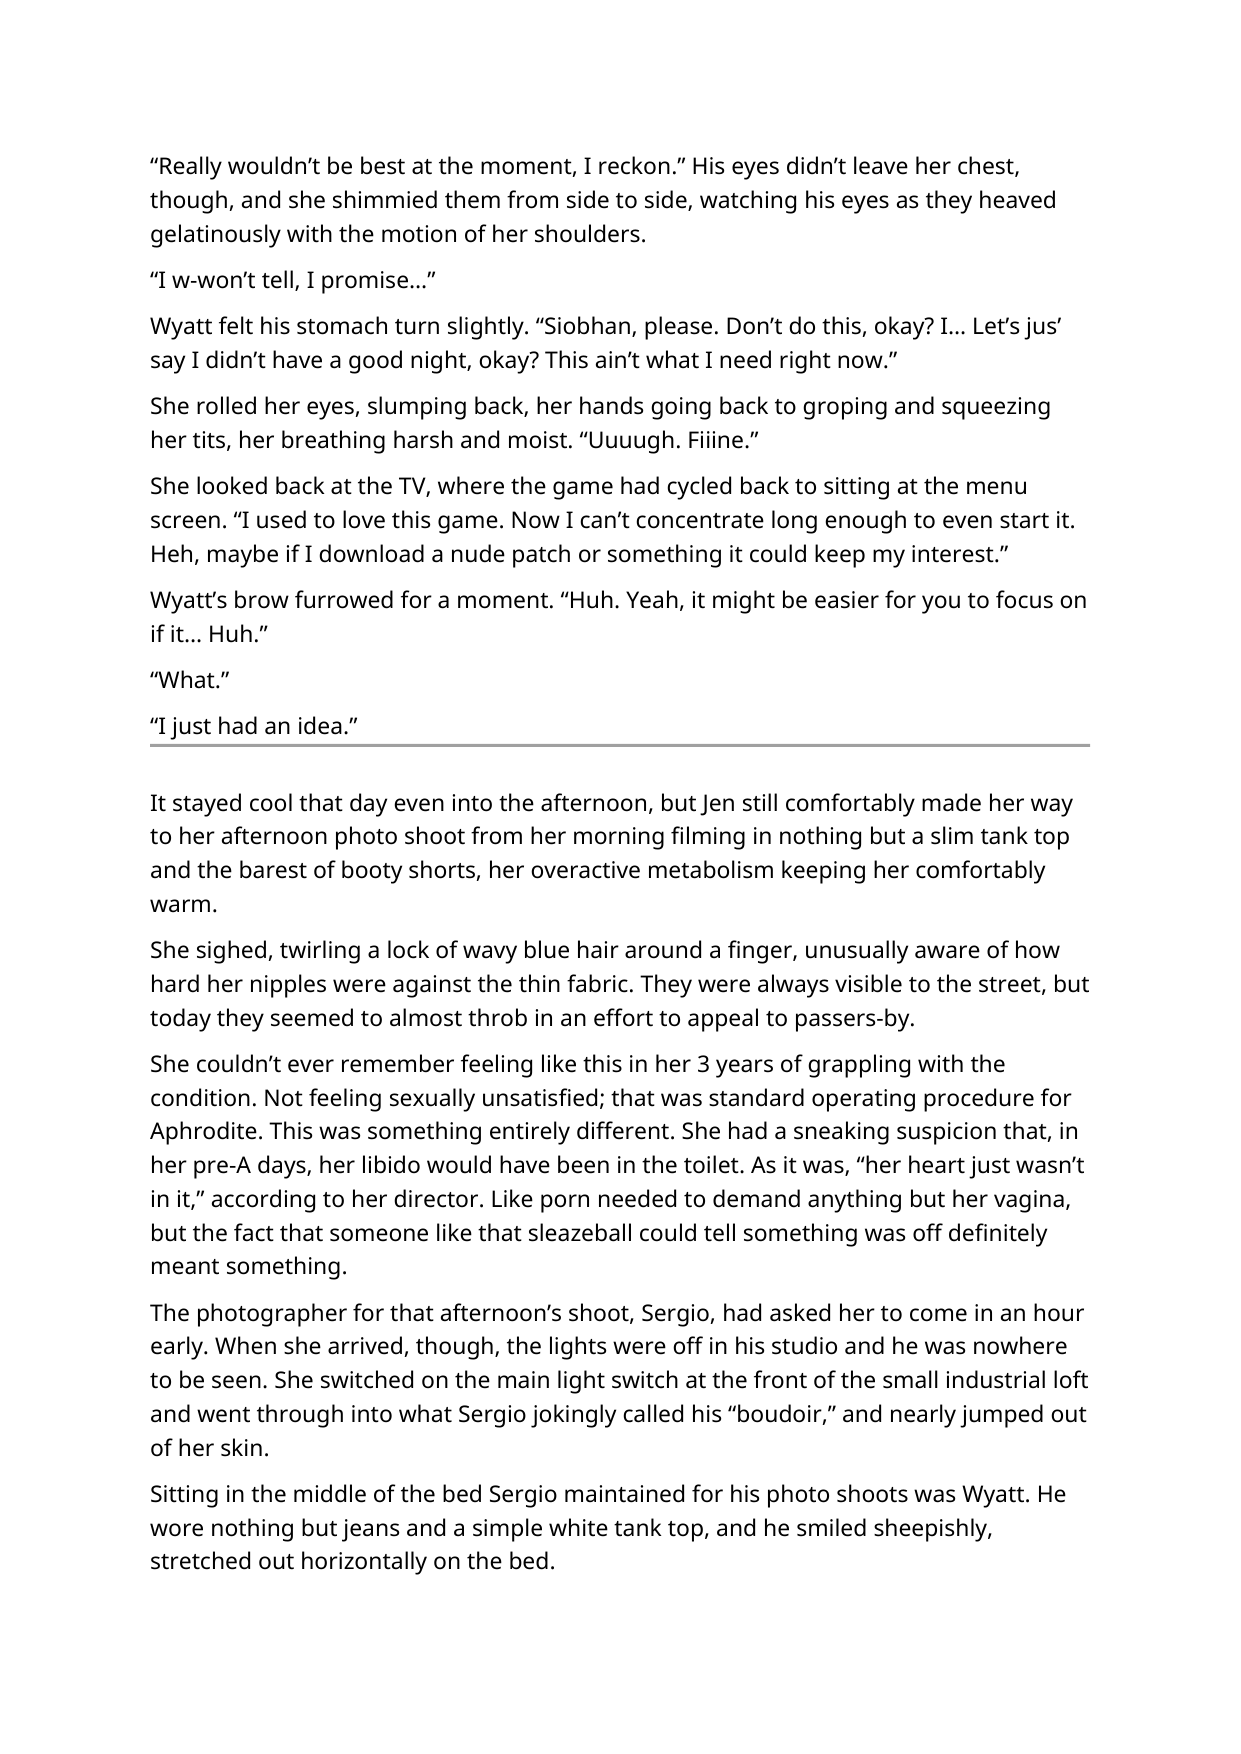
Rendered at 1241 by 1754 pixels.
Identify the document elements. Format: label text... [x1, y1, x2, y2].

text Wyatt’s brow furrowed for a moment. “Huh. Yeah, it might be easier for you to focus on if it… Huh.” [150, 584, 1090, 649]
text Sitting in the middle of the bed Sergio maintained for his photo shoots was Wyatt. He wore nothing but jeans and a simple white tank top, and he smiled sheepishly, stretched out horizontally on the bed. [150, 1478, 1090, 1576]
text “What.” [150, 664, 1090, 695]
text The photographer for that afternoon’s shoot, Sergio, had asked her to come in an hour early. When she arrived, though, the lights were off in his studio and he was nowhere to be seen. She switched on the main light switch at the front of the small industrial loft and went through into what Sergio jokingly called his “boudoir,” and nearly jumped out of her skin. [150, 1296, 1090, 1463]
text She rolled her eyes, slumping back, her hands going back to groping and squeezing her tits, her breathing harsh and moist. “Uuuugh. Fiiine.” [150, 390, 1090, 455]
text She couldn’t ever remember feeling like this in her 3 years of grappling with the condition. Not feeling sexually unsatisfied; that was standard operating procedure for Aphrodite. This was something entirely different. She had a sneaking suspicion that, in her pre-A days, her libido would have been in the toilet. As it was, “her heart just wasn’t in it,” according to her director. Like porn needed to demand anything but her vagina, but the fact that someone like that sleazeball could tell something was off definitely meant something. [150, 1048, 1090, 1281]
text She looked back at the TV, where the game had cycled back to sitting at the menu screen. “I used to love this game. Now I can’t concentrate long enough to even start it. Heh, maybe if I download a nude patch or something it could keep my interest.” [150, 470, 1090, 569]
text “Really wouldn’t be best at the moment, I reckon.” His eyes didn’t leave her chest, though, and she shimmied them from side to side, watching his eyes as they heaved gelatinously with the motion of her shoulders. [150, 150, 1090, 249]
text “I just had an idea.” [150, 710, 1090, 741]
text “I w-won’t tell, I promise…” [150, 264, 1090, 295]
text Wyatt felt his stomach turn slightly. “Siobhan, please. Don’t do this, okay? I… Let’s jus’ say I didn’t have a good night, okay? This ain’t what I need right now.” [150, 310, 1090, 375]
text She sighed, twirling a lock of wavy blue hair around a finger, unusually aware of how hard her nipples were against the thin fabric. They were always visible to the street, but today they seemed to almost throb in an effort to appeal to passers-by. [150, 934, 1090, 1033]
text It stayed cool that day even into the afternoon, but Jen still comfortably made her way to her afternoon photo shoot from her morning filming in nothing but a slim tank top and the barest of booty shorts, her overactive metabolism keeping her comfortably warm. [150, 786, 1090, 919]
